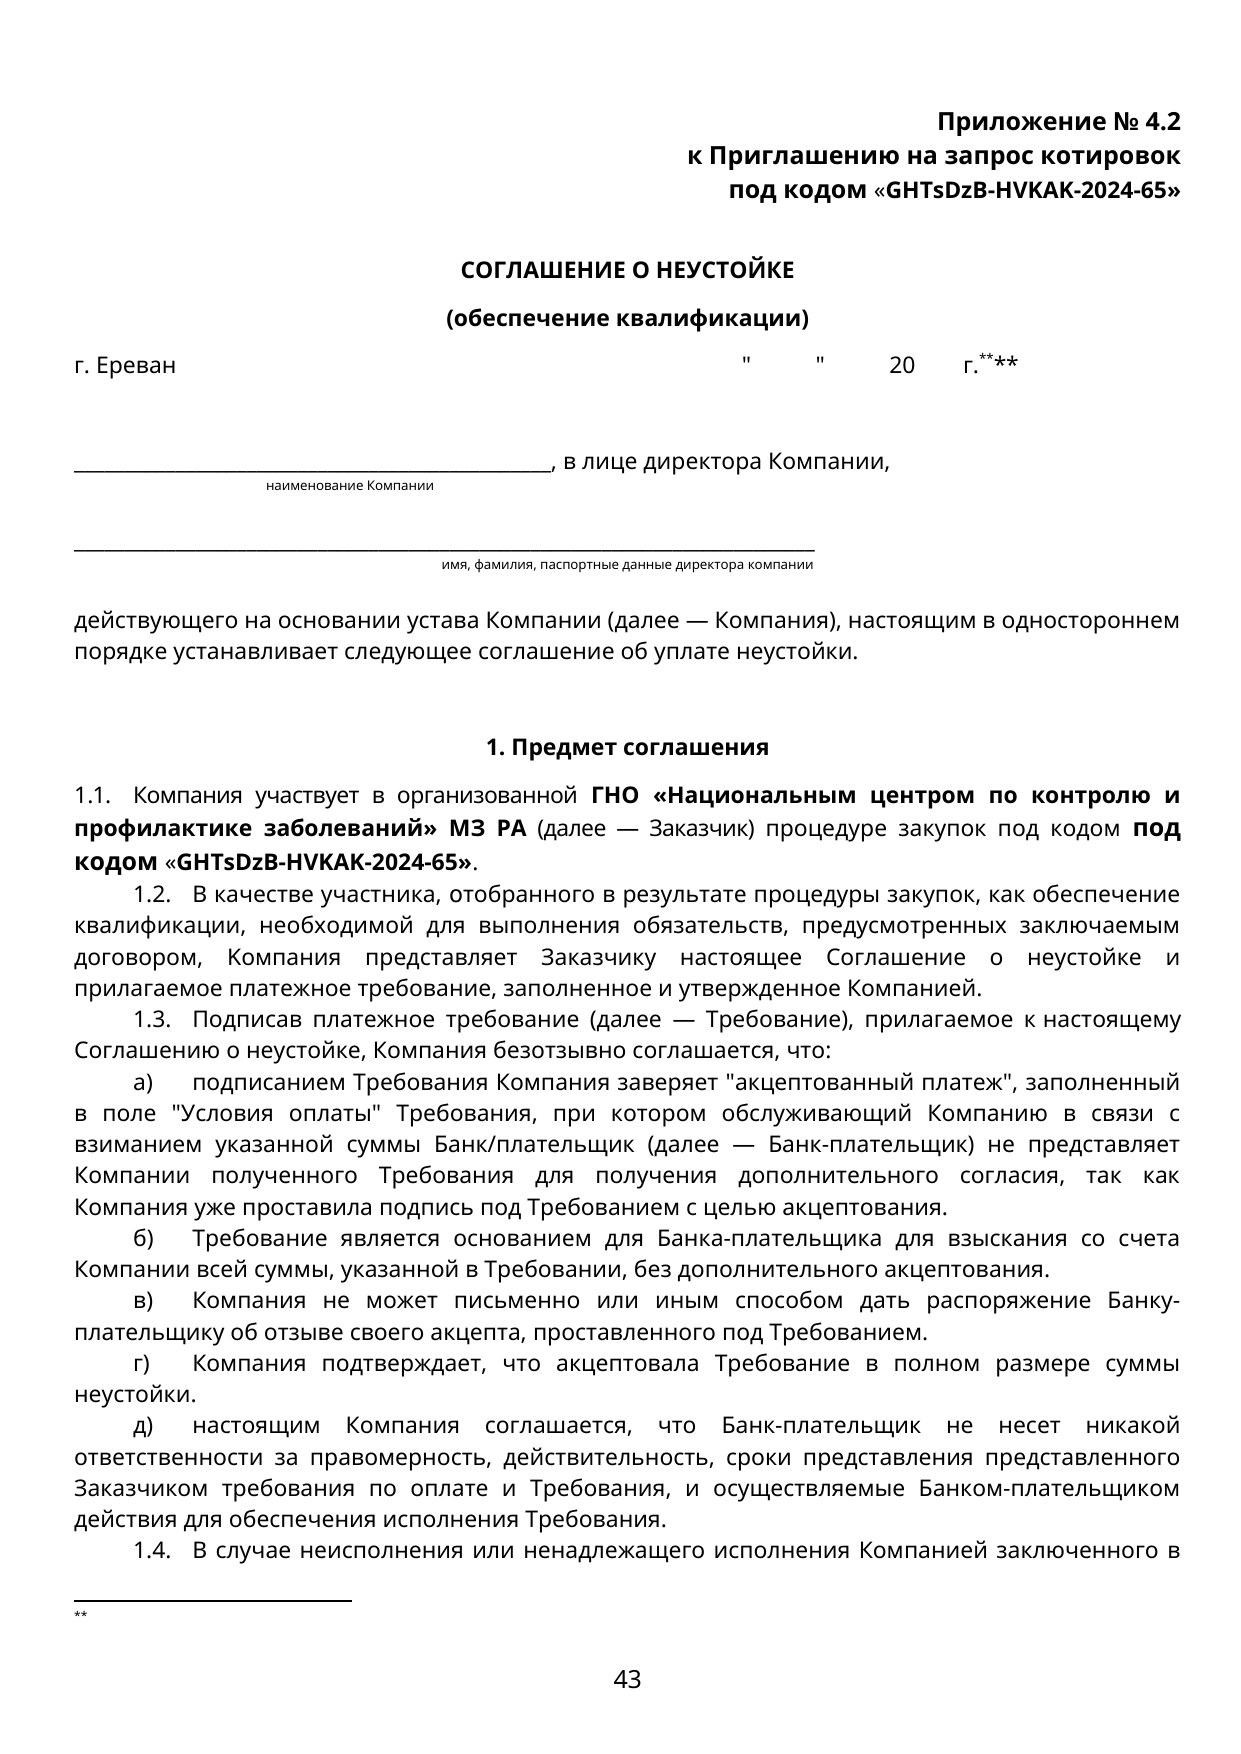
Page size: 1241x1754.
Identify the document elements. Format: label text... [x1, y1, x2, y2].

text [74, 1534, 1181, 1565]
text г) Компания подтверждает, что акцептовала Требование в полном размере суммы неустойки. [74, 1347, 1181, 1409]
text _________________________________________________________________________ [74, 524, 1181, 556]
text д) настоящим Компания соглашается, что Банк-плательщик не несет никакой ответственности за правомерность, действительность, сроки представления представленного Заказчиком требования по оплате и Требования, и осуществляемые Банком-плательщиком действия для обеспечения исполнения Требования. [74, 1409, 1181, 1534]
table_header " " 20 г.** [561, 349, 1030, 397]
text _______________________________________________, в лице директора Компании, [74, 445, 1181, 476]
text действующего на основании устава Компании (далее — Компания), настоящим в одностороннем порядке устанавливает следующее соглашение об уплате неустойки. [74, 603, 1181, 666]
text в) Компания не может письменно или иным способом дать распоряжение Банку-плательщику об отзыве своего акцепта, проставленного под Требованием. [74, 1284, 1181, 1347]
text а) подписанием Требования Компания заверяет "акцептованный платеж", заполненный в поле "Условия оплаты" Требования, при котором обслуживающий Компанию в связи с взиманием указанной суммы Банк/плательщик (далее — Банк-плательщик) не представляет Компании полученного Требования для получения дополнительного согласия, так как Компания уже проставила подпись под Требованием с целью акцептования. [74, 1065, 1181, 1222]
text 1.2. В качестве участника, օтобранного в результате процедуры закупок, как обеспечение квалификации, необходимой для выполнения обязательств, предусмотренных заключаемым договором, Kомпания представляет Заказчику настоящее Соглашение о неустойке и прилагаемое платежное требование, заполненное и утвержденное Компанией. [74, 878, 1181, 1003]
text наименование Компании [266, 476, 1181, 508]
text 1.3. Подписав платежное требование (далее — Требование), прилагаемое к настоящему Соглашению о неустойке, Компания безотзывно соглашается, что: [74, 1003, 1181, 1065]
text Приложение № 4.2 [74, 103, 1181, 137]
text имя, фамилия, паспортные данные директора компании [74, 556, 1181, 587]
text 1. Предмет соглашения [74, 731, 1181, 762]
table_header г. Ереван [63, 349, 561, 397]
text б) Требование является основанием для Банка-плательщика для взыскания со счета Компании всей суммы, указанной в Требовании, без дополнительного акцептования. [74, 1222, 1181, 1284]
text СОГЛАШЕНИЕ О НЕУСТОЙКЕ [74, 253, 1181, 285]
text 1.1. Компания участвует в организованной ГНО «Национальным центром по контролю и профилактике заболеваний» МЗ РА (далее — Заказчик) процедуре закупок под кодом под кодом «GHTsDzB-HVKAK-2024-65». [74, 778, 1181, 878]
text к Приглашению на запрос котировок под кодом «GHTsDzB-HVKAK-2024-65» [74, 137, 1181, 206]
text (обеспечение квалификации) [74, 301, 1181, 333]
